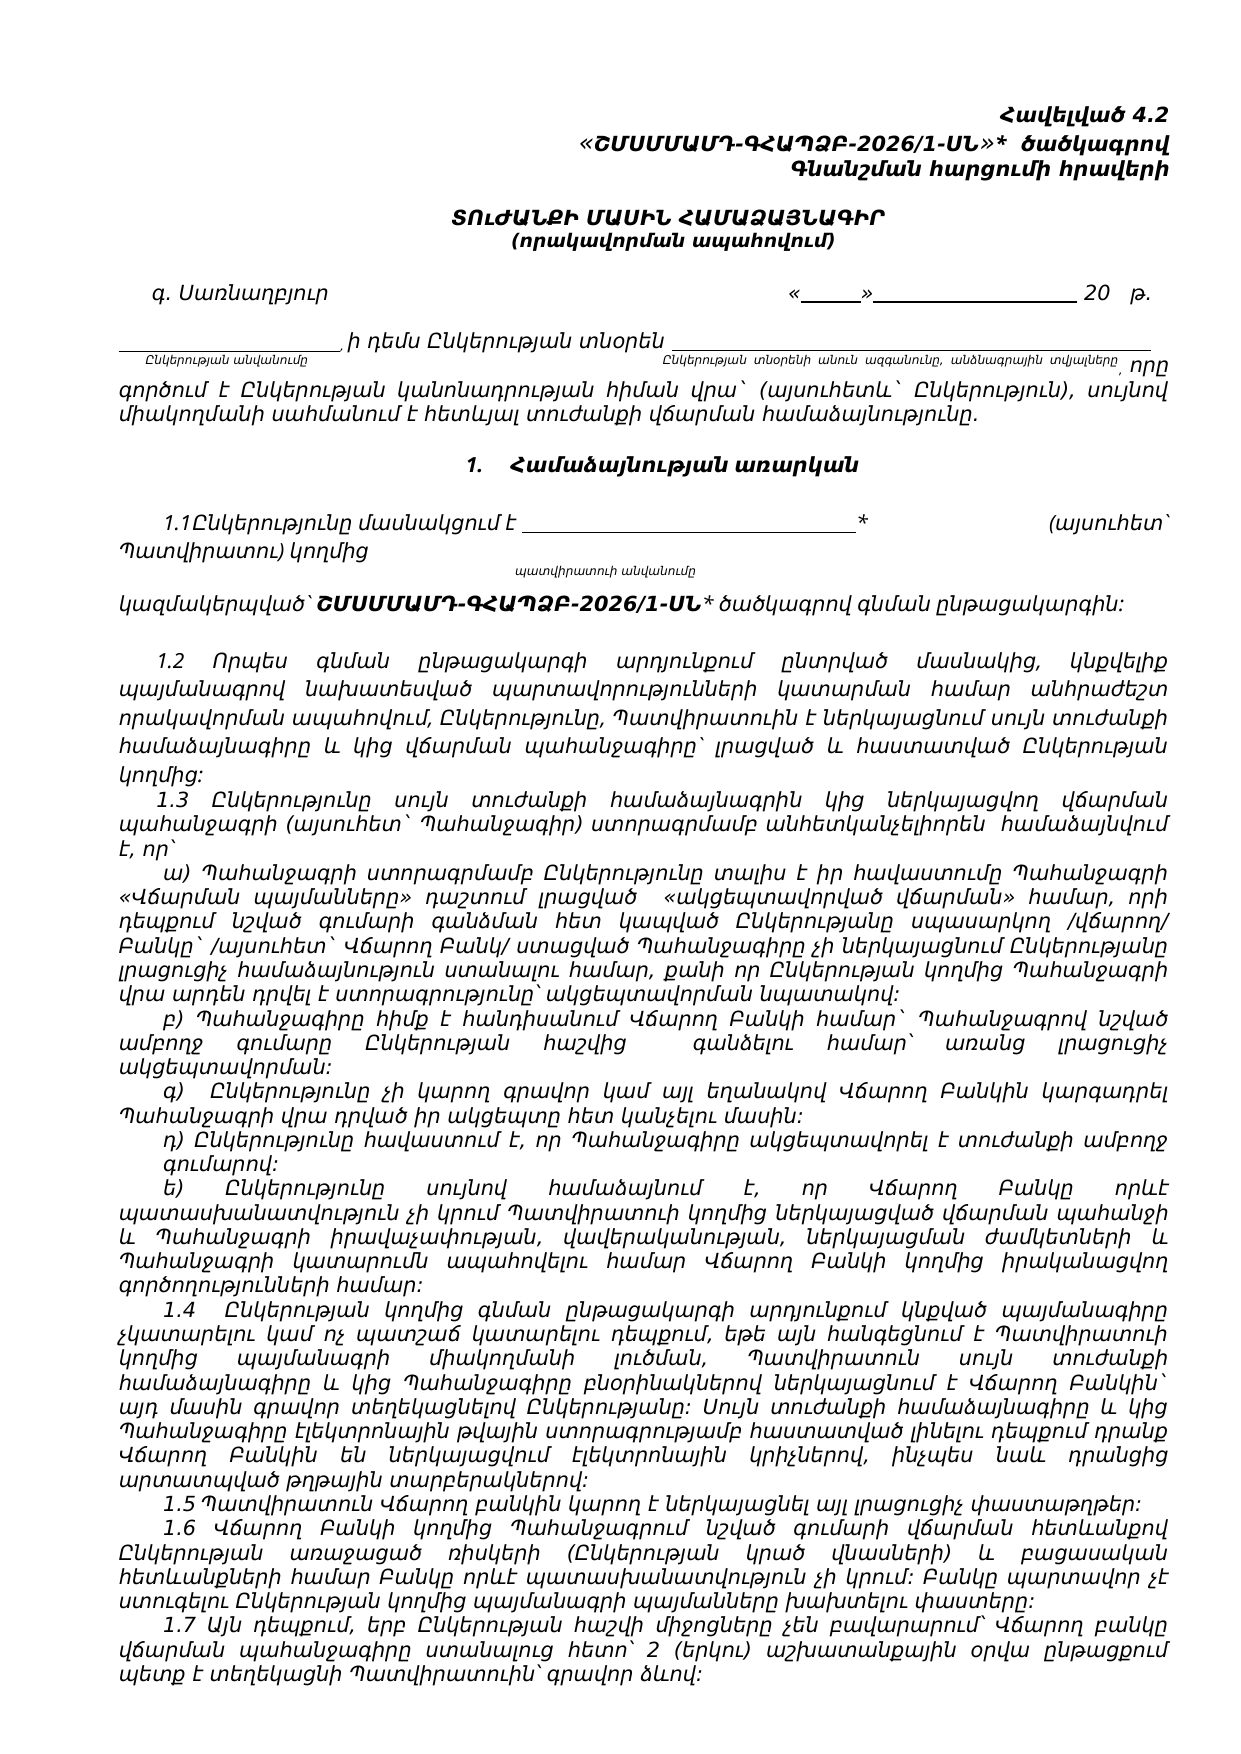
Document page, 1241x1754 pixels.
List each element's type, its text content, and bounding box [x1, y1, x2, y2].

list Ընկերությունը մասնակցում է * (այսուհետ` Պատվիրատու) կողմից [118, 508, 1171, 564]
text 1.3 Ընկերությունը սույն տուժանքի համաձայնագրին կից ներկայացվող վճարման պահանջագրի (այսուհետ` Պահանջագիր) ստորագրմամբ անհետկանչելիորեն համաձայնվում է, որ՝ [118, 788, 1171, 861]
text 1.2 Որպես գնման ընթացակարգի արդյունքում ընտրված մասնակից, կնքվելիք պայմանագրով նախատեսված պարտավորությունների կատարման համար անհրաժեշտ որակավորման ապահովում, Ընկերությունը, Պատվիրատուին է ներկայացնում սույն տուժանքի համաձայնագիրը և կից վճարման պահանջագիրը` լրացված և հաստատված Ընկերության կողմից: [118, 646, 1171, 788]
text բ) Պահանջագիրը հիմք է հանդիսանում Վճարող Բանկի համար` Պահանջագրով նշված ամբողջ գումարը Ընկերության հաշվից գանձելու համար՝ առանց լրացուցիչ ակցեպտավորման: [118, 1007, 1171, 1079]
text 1.6 Վճարող Բանկի կողմից Պահանջագրում նշված գումարի վճարման հետևանքով Ընկերության առաջացած ռիսկերի (Ընկերության կրած վնասների) և բացասական հետևանքների համար Բանկը որևէ պատասխանատվություն չի կրում: Բանկը պարտավոր չէ ստուգելու Ընկերության կողմից պայմանագրի պայմանները խախտելու փաստերը: [118, 1516, 1171, 1613]
text «ՇՄՍՄՄԱՄԴ-ԳՀԱՊՁԲ-2026/1-ՍՆ»* ծածկագրով [118, 128, 1171, 157]
text , ի դեմս Ընկերության տնօրեն [118, 329, 1171, 353]
text 1.7 Այն դեպքում, երբ Ընկերության հաշվի միջոցները չեն բավարարում՝ Վճարող բանկը վճարման պահանջագիրը ստանալուց հետո՝ 2 (երկու) աշխատանքային օրվա ընթացքում պետք է տեղեկացնի Պատվիրատուին՝ գրավոր ձևով: [118, 1613, 1171, 1686]
text պատվիրատուի անվանումը [163, 564, 1171, 589]
text գ) Ընկերությունը չի կարող գրավոր կամ այլ եղանակով Վճարող Բանկին կարգադրել Պահանջագրի վրա դրված իր ակցեպտը հետ կանչելու մասին: [118, 1079, 1171, 1128]
text ՏՈւԺԱՆՔԻ ՄԱՍԻՆ ՀԱՄԱՁԱՅՆԱԳԻՐ [118, 206, 1171, 230]
text գ. Սառնաղբյուր « » 20 թ. [118, 281, 1171, 305]
text դ) Ընկերությունը հավաստում է, որ Պահանջագիրը ակցեպտավորել է տուժանքի ամբողջ գումարով: [163, 1128, 1171, 1176]
text Հավելված 4.2 [118, 103, 1171, 128]
text Գնանշման հարցումի հրավերի [118, 157, 1171, 181]
list Պատվիրատուն Վճարող բանկին կարող է ներկայացնել այլ լրացուցիչ փաստաթղթեր: [163, 1492, 1171, 1516]
text (որակավորման ապահովում) [118, 230, 1171, 252]
text կազմակերպված` ՇՄՍՄՄԱՄԴ-ԳՀԱՊՁԲ-2026/1-ՍՆ* ծածկագրով գնման ընթացակարգին: [118, 589, 1171, 617]
text Ընկերության անվանումը Ընկերության տնօրենի անուն ազգանունը, անձնագրային տվյալները, որը գործում է Ընկերության կանոնադրության հիման վրա` (այսուհետև` Ընկերություն), սույնով միակողմանի սահմանում է հետևյալ տուժանքի վճարման համաձայնությունը. [118, 353, 1171, 426]
text ե) Ընկերությունը սույնով համաձայնում է, որ Վճարող Բանկը որևէ պատասխանատվություն չի կրում Պատվիրատուի կողմից ներկայացված վճարման պահանջի և Պահանջագրի իրավաչափության, վավերականության, ներկայացման ժամկետների և Պահանջագրի կատարումն ապահովելու համար Վճարող Բանկի կողմից իրականացվող գործողությունների համար: [118, 1176, 1171, 1298]
list Համաձայնության առարկան [156, 450, 1171, 479]
text 1.4 Ընկերության կողմից գնման ընթացակարգի արդյունքում կնքված պայմանագիրը չկատարելու կամ ոչ պատշաճ կատարելու դեպքում, եթե այն հանգեցնում է Պատվիրատուի կողմից պայմանագրի միակողմանի լուծման, Պատվիրատուն սույն տուժանքի համաձայնագիրը և կից Պահանջագիրը բնօրինակներով ներկայացնում է Վճարող Բանկին` այդ մասին գրավոր տեղեկացնելով Ընկերությանը: Սույն տուժանքի համաձայնագիրը և կից Պահանջագիրը էլեկտրոնային թվային ստորագրությամբ հաստատված լինելու դեպքում դրանք Վճարող Բանկին են ներկայացվում էլեկտրոնային կրիչներով, ինչպես նաև դրանցից արտատպված թղթային տարբերակներով: [118, 1298, 1171, 1492]
text ա) Պահանջագրի ստորագրմամբ Ընկերությունը տալիս է իր հավաստումը Պահանջագրի «Վճարման պայմանները» դաշտում լրացված «ակցեպտավորված վճարման» համար, որի դեպքում նշված գումարի գանձման հետ կապված Ընկերությանը սպասարկող /վճարող/ Բանկը` /այսուհետ` Վճարող Բանկ/ ստացված Պահանջագիրը չի ներկայացնում Ընկերությանը լրացուցիչ համաձայնություն ստանալու համար, քանի որ Ընկերության կողմից Պահանջագրի վրա արդեն դրվել է ստորագրությունը՝ ակցեպտավորման նպատակով: [118, 861, 1171, 1007]
